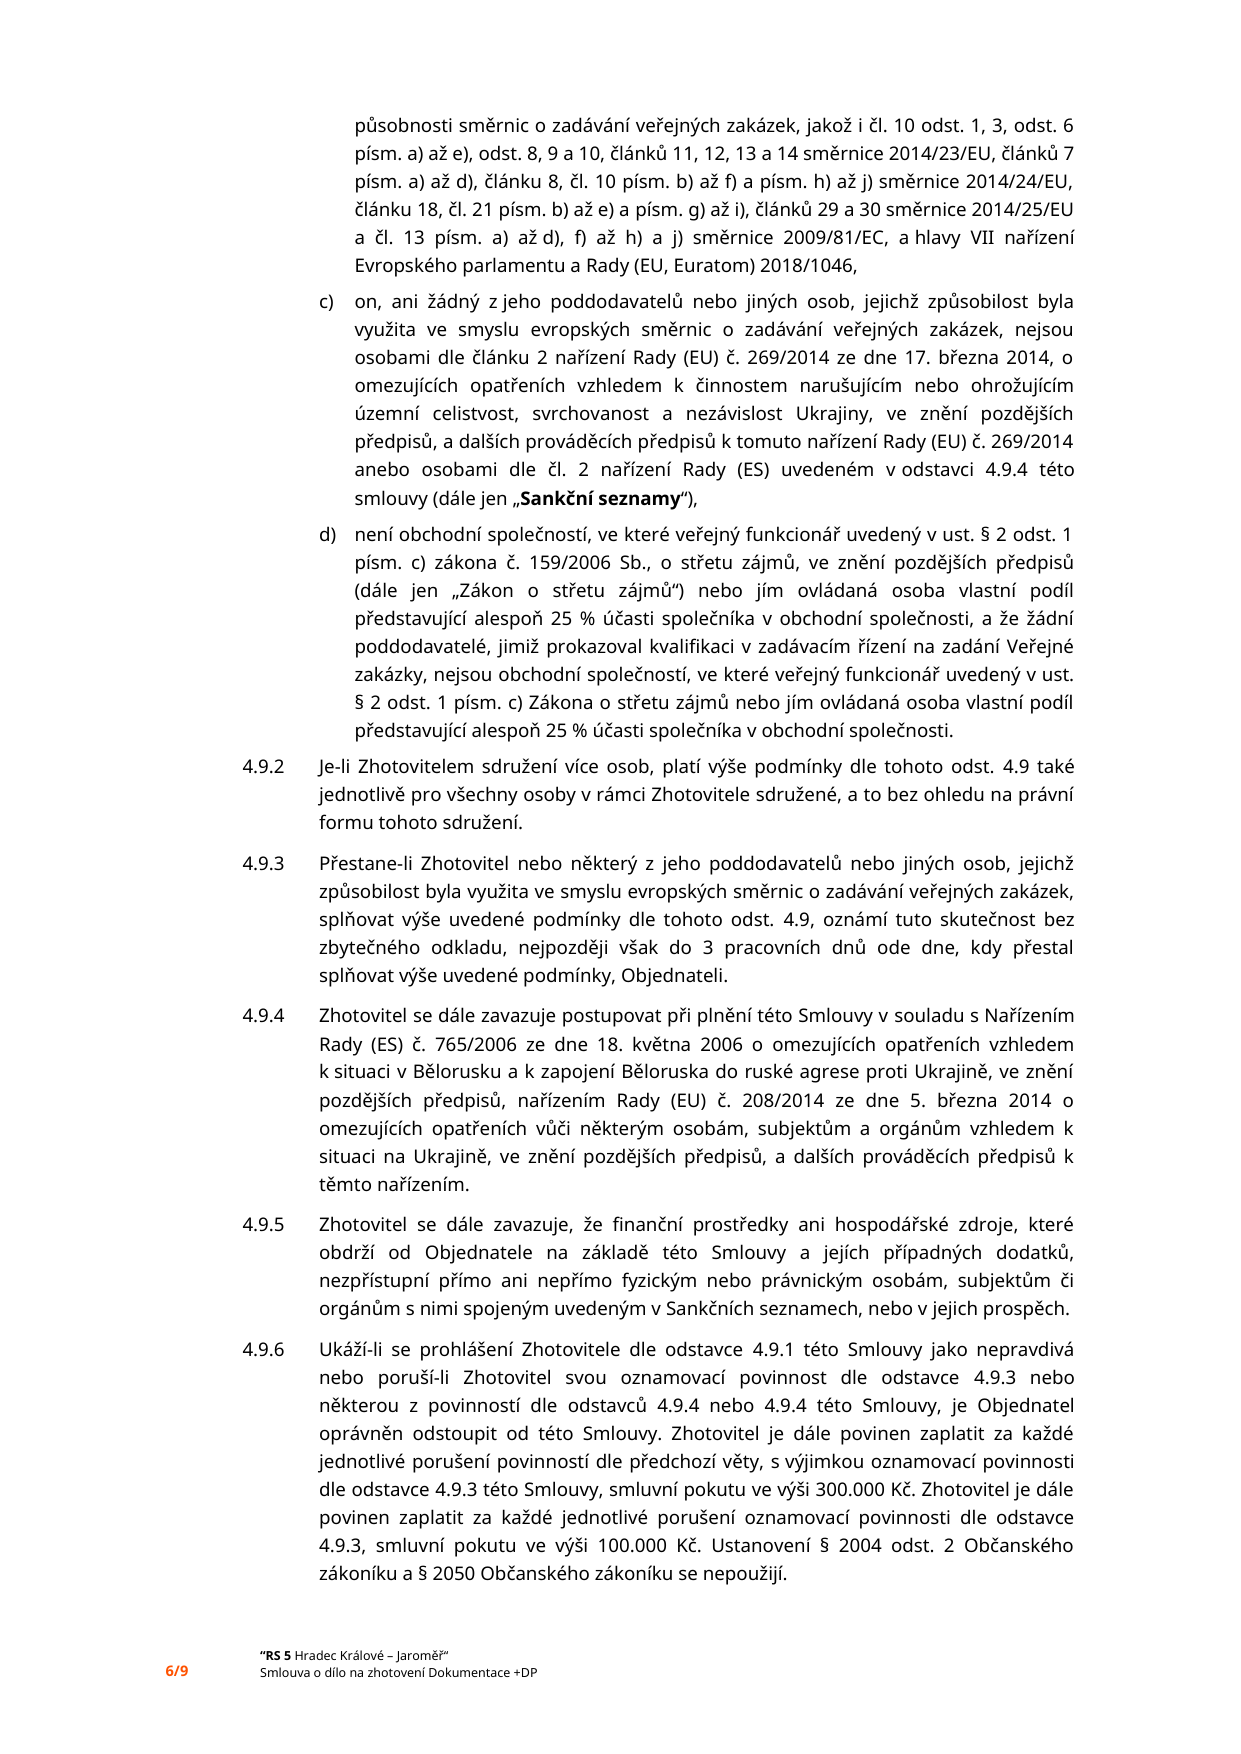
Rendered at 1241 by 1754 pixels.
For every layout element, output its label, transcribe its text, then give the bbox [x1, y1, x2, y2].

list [319, 112, 1075, 278]
text Je-li Zhotovitelem sdružení více osob, platí výše podmínky dle tohoto odst. 4.9 také jednotlivě pro všechny osoby v rámci Zhotovitele sdružené, a to bez ohledu na právní formu tohoto sdružení. [242, 754, 1075, 835]
text Zhotovitel se dále zavazuje postupovat při plnění této Smlouvy v souladu s Nařízením Rady (ES) č. 765/2006 ze dne 18. května 2006 o omezujících opatřeních vzhledem k situaci v Bělorusku a k zapojení Běloruska do ruské agrese proti Ukrajině, ve znění pozdějších předpisů, nařízením Rady (EU) č. 208/2014 ze dne 5. března 2014 o omezujících opatřeních vůči některým osobám, subjektům a orgánům vzhledem k situaci na Ukrajině, ve znění pozdějších předpisů, a dalších prováděcích předpisů k těmto nařízením. [242, 1003, 1075, 1196]
list on, ani žádný z jeho poddodavatelů nebo jiných osob, jejichž způsobilost byla využita ve smyslu evropských směrnic o zadávání veřejných zakázek, nejsou osobami dle článku 2 nařízení Rady (EU) č. 269/2014 ze dne 17. března 2014, o omezujících opatřeních vzhledem k činnostem narušujícím nebo ohrožujícím územní celistvost, svrchovanost a nezávislost Ukrajiny, ve znění pozdějších předpisů, a dalších prováděcích předpisů k tomuto nařízení Rady (EU) č. 269/2014 anebo osobami dle čl. 2 nařízení Rady (ES) uvedeném v odstavci 4.9.4 této smlouvy (dále jen „Sankční seznamy“), [319, 289, 1075, 510]
text Přestane-li Zhotovitel nebo některý z jeho poddodavatelů nebo jiných osob, jejichž způsobilost byla využita ve smyslu evropských směrnic o zadávání veřejných zakázek, splňovat výše uvedené podmínky dle tohoto odst. 4.9, oznámí tuto skutečnost bez zbytečného odkladu, nejpozději však do 3 pracovních dnů ode dne, kdy přestal splňovat výše uvedené podmínky, Objednateli. [242, 850, 1075, 988]
list není obchodní společností, ve které veřejný funkcionář uvedený v ust. § 2 odst. 1 písm. c) zákona č. 159/2006 Sb., o střetu zájmů, ve znění pozdějších předpisů (dále jen „Zákon o střetu zájmů“) nebo jím ovládaná osoba vlastní podíl představující alespoň 25 % účasti společníka v obchodní společnosti, a že žádní poddodavatelé, jimiž prokazoval kvalifikaci v zadávacím řízení na zadání Veřejné zakázky, nejsou obchodní společností, ve které veřejný funkcionář uvedený v ust. § 2 odst. 1 písm. c) Zákona o střetu zájmů nebo jím ovládaná osoba vlastní podíl představující alespoň 25 % účasti společníka v obchodní společnosti. [319, 521, 1075, 743]
text Ukáží-li se prohlášení Zhotovitele dle odstavce 4.9.1 této Smlouvy jako nepravdivá nebo poruší-li Zhotovitel svou oznamovací povinnost dle odstavce 4.9.3 nebo některou z povinností dle odstavců 4.9.4 nebo 4.9.5 této Smlouvy, je Objednatel oprávněn odstoupit od této Smlouvy. Zhotovitel je dále povinen zaplatit za každé jednotlivé porušení povinností dle předchozí věty, s výjimkou oznamovací povinnosti dle odstavce 4.9.3 této Smlouvy, smluvní pokutu ve výši 300.000 Kč. Zhotovitel je dále povinen zaplatit za každé jednotlivé porušení oznamovací povinnosti dle odstavce 4.9.3, smluvní pokutu ve výši 100.000 Kč. Ustanovení § 2004 odst. 2 Občanského zákoníku a § 2050 Občanského zákoníku se nepoužijí. [242, 1336, 1075, 1586]
text Zhotovitel se dále zavazuje, že finanční prostředky ani hospodářské zdroje, které obdrží od Objednatele na základě této Smlouvy a jejích případných dodatků, nezpřístupní přímo ani nepřímo fyzickým nebo právnickým osobám, subjektům či orgánům s nimi spojeným uvedeným v Sankčních seznamech, nebo v jejich prospěch. [242, 1211, 1075, 1321]
